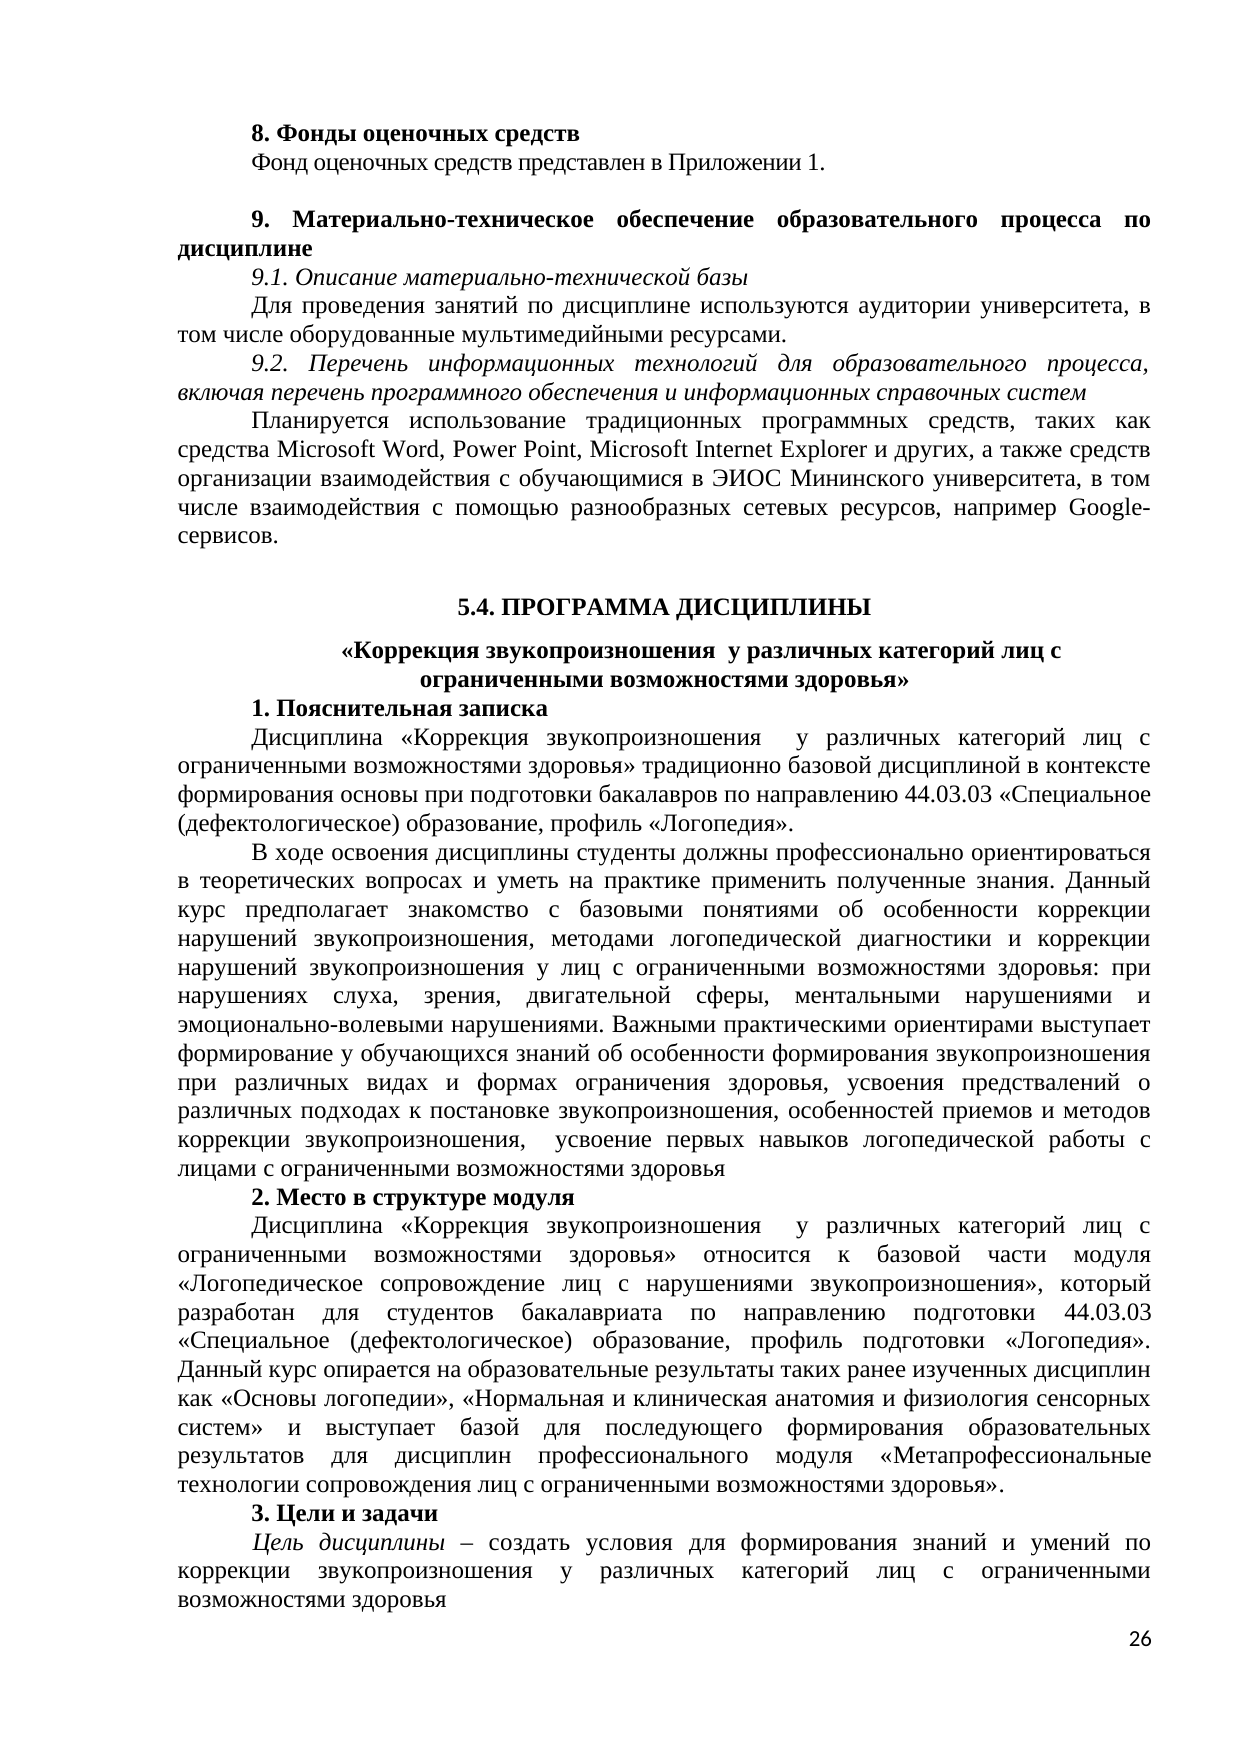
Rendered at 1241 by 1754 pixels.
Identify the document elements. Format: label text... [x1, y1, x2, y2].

text 8. Фонды оценочных средств [177, 118, 1152, 147]
text 9.1. Описание материально-технической базы [177, 262, 1152, 291]
text 3. Цели и задачи [177, 1498, 1152, 1527]
text Планируется использование традиционных программных средств, таких как средства Microsoft Word, Power Point, Microsoft Internet Explorer и других, а также средств организации взаимодействия с обучающимися в ЭИОС Мининского университета, в том числе взаимодействия с помощью разнообразных сетевых ресурсов, например Google-сервисов. [177, 406, 1152, 549]
text Для проведения занятий по дисциплине используются аудитории университета, в том числе оборудованные мультимедийными ресурсами. [177, 291, 1152, 348]
text 5.4. ПРОГРАММА ДИСЦИПЛИНЫ [177, 592, 1152, 621]
text Фонд оценочных средств представлен в Приложении 1. [177, 147, 1152, 176]
text 1. Пояснительная записка [177, 693, 1152, 722]
text 9. Материально-техническое обеспечение образовательного процесса по дисциплине [177, 204, 1152, 262]
text Дисциплина «Коррекция звукопроизношения у различных категорий лиц с ограниченными возможностями здоровья» относится к базовой части модуля «Логопедическое сопровождение лиц с нарушениями звукопроизношения», который разработан для студентов бакалавриата по направлению подготовки 44.03.03 «Специальное (дефектологическое) образование, профиль подготовки «Логопедия». Данный курс опирается на образовательные результаты таких ранее изученных дисциплин как «Основы логопедии», «Нормальная и клиническая анатомия и физиология сенсорных систем» и выступает базой для последующего формирования образовательных результатов для дисциплин профессионального модуля «Метапрофессиональные технологии сопровождения лиц с ограниченными возможностями здоровья». [177, 1211, 1152, 1498]
text 9.2. Перечень информационных технологий для образовательного процесса, включая перечень программного обеспечения и информационных справочных систем [177, 348, 1152, 406]
text «Коррекция звукопроизношения у различных категорий лиц с ограниченными возможностями здоровья» [177, 636, 1152, 693]
text 2. Место в структуре модуля [177, 1182, 1152, 1211]
text Цель дисциплины – создать условия для формирования знаний и умений по коррекции звукопроизношения у различных категорий лиц с ограниченными возможностями здоровья [177, 1527, 1152, 1613]
text Дисциплина «Коррекция звукопроизношения у различных категорий лиц с ограниченными возможностями здоровья» традиционно базовой дисциплиной в контексте формирования основы при подготовки бакалавров по направлению 44.03.03 «Специальное (дефектологическое) образование, профиль «Логопедия». [177, 722, 1152, 837]
text В ходе освоения дисциплины студенты должны профессионально ориентироваться в теоретических вопросах и уметь на практике применить полученные знания. Данный курс предполагает знакомство с базовыми понятиями об особенности коррекции нарушений звукопроизношения, методами логопедической диагностики и коррекции нарушений звукопроизношения у лиц с ограниченными возможностями здоровья: при нарушениях слуха, зрения, двигательной сферы, ментальными нарушениями и эмоционально-волевыми нарушениями. Важными практическими ориентирами выступает формирование у обучающихся знаний об особенности формирования звукопроизношения при различных видах и формах ограничения здоровья, усвоения предствалений о различных подходах к постановке звукопроизношения, особенностей приемов и методов коррекции звукопроизношения, усвоение первых навыков логопедической работы с лицами с ограниченными возможностями здоровья [177, 837, 1152, 1182]
